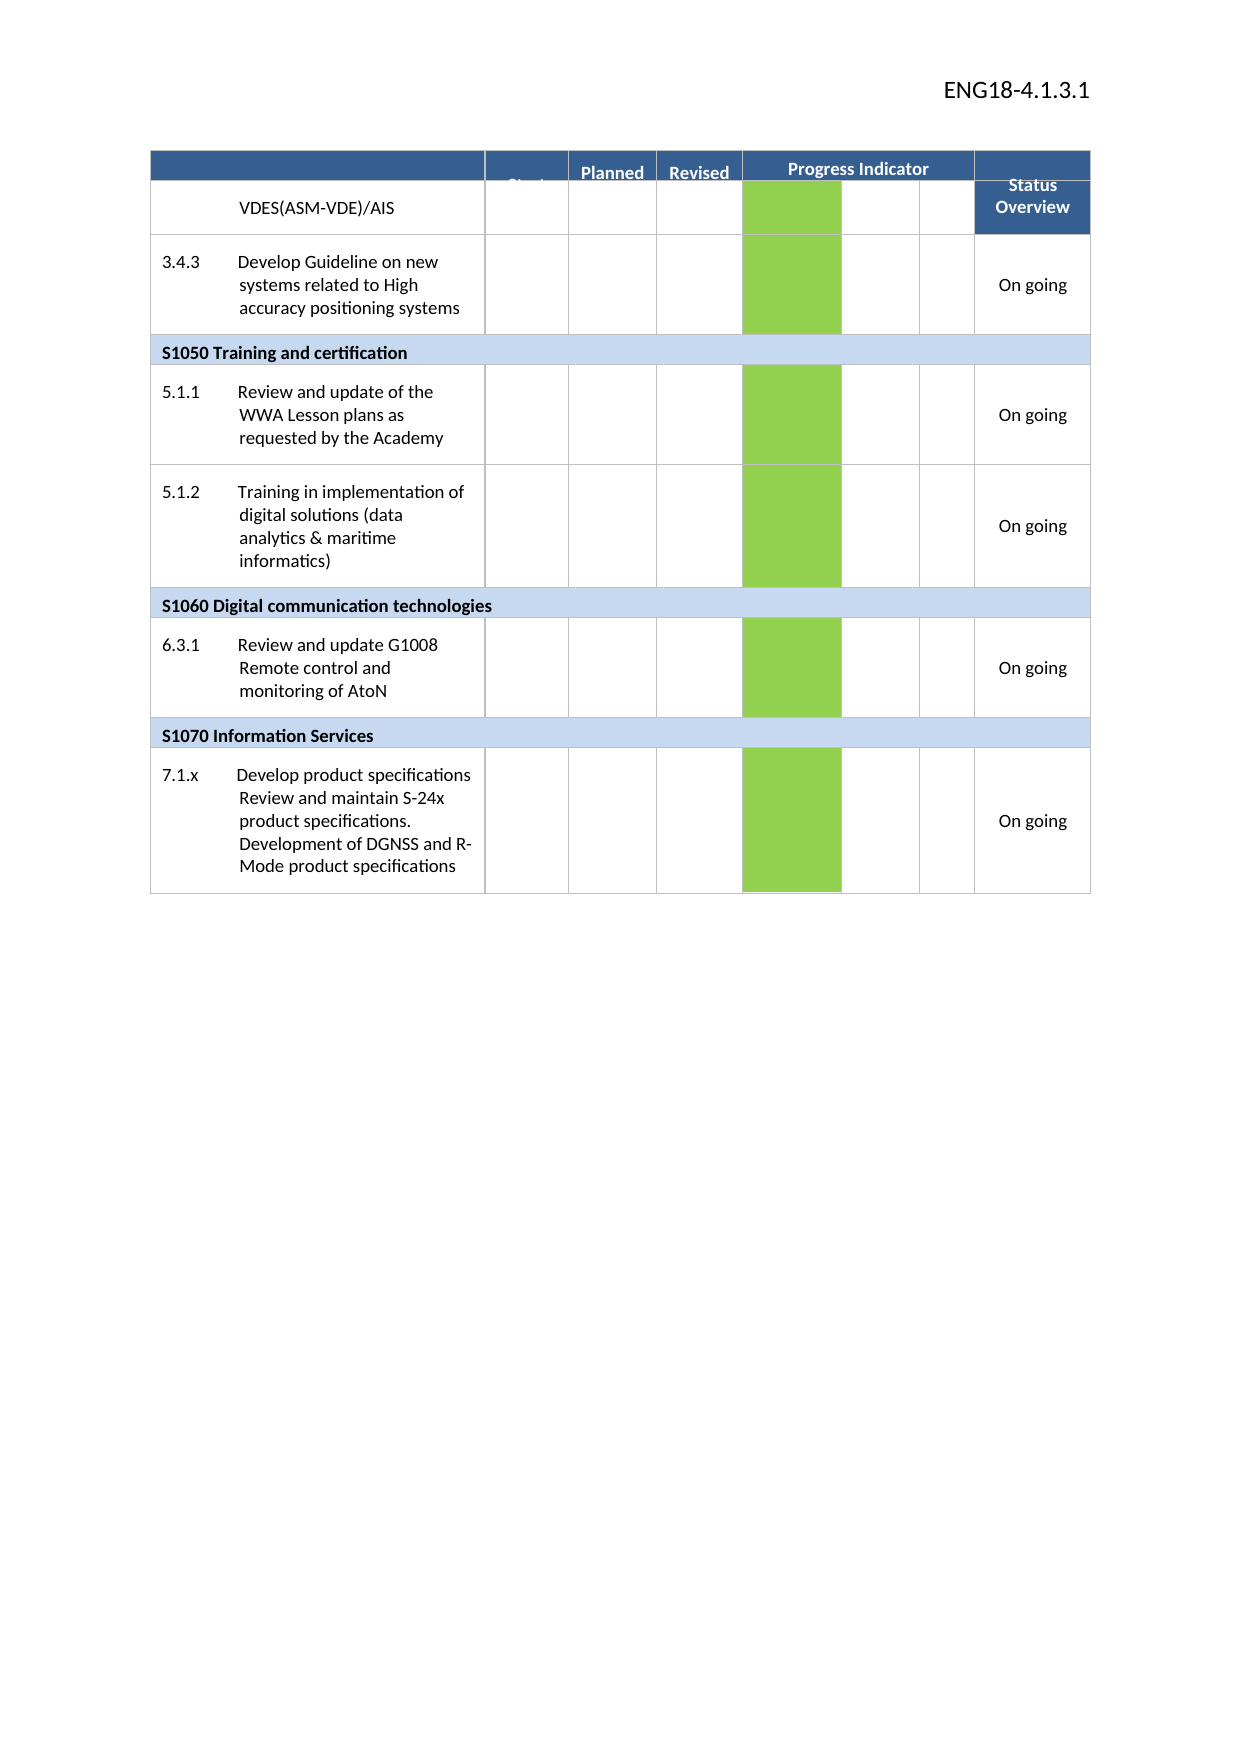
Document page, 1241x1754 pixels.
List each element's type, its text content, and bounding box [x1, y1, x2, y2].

table_cell On going [975, 748, 1090, 892]
table_cell [920, 181, 974, 234]
table_cell [657, 181, 742, 234]
table_cell [486, 748, 568, 892]
table_header Start Session [486, 151, 568, 180]
table_cell On going [975, 618, 1090, 717]
table_cell [569, 748, 656, 892]
table_cell S1060 Digital communication technologies [151, 588, 1090, 617]
table_header Progress Indicator [743, 151, 974, 180]
table_cell [657, 235, 742, 334]
table_cell [486, 618, 568, 717]
table_header Planned End Session [569, 151, 656, 180]
table_cell 3.4.3 Develop Guideline on new systems related to High accuracy positioning systems [151, 235, 484, 334]
table_cell [569, 365, 656, 464]
table_cell [842, 365, 919, 464]
table_cell [657, 465, 742, 587]
table_cell [569, 181, 656, 234]
table_header Status Overview [975, 151, 1090, 180]
table_cell [842, 748, 919, 892]
table_cell 5.1.1 Review and update of the WWA Lesson plans as requested by the Academy [151, 365, 484, 464]
table_cell [920, 618, 974, 717]
table_cell [920, 748, 974, 892]
table_cell [657, 365, 742, 464]
table_cell [743, 181, 841, 234]
table_cell [920, 465, 974, 587]
table_cell On going [975, 181, 1090, 234]
table_cell [743, 748, 841, 892]
table_header Task [151, 151, 484, 180]
table_cell [842, 181, 919, 234]
table_cell [743, 365, 841, 464]
table_cell [486, 181, 568, 234]
table_cell [569, 465, 656, 587]
table_cell [743, 618, 841, 717]
table_cell [569, 618, 656, 717]
table_cell [842, 618, 919, 717]
table_cell On going [975, 465, 1090, 587]
table_cell [486, 235, 568, 334]
table_cell On going [975, 235, 1090, 334]
table_cell 5.1.2 Training in implementation of digital solutions (data analytics & maritime informatics) [151, 465, 484, 587]
table_cell [842, 465, 919, 587]
table_cell [657, 618, 742, 717]
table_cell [151, 181, 484, 234]
table_cell 6.3.1 Review and update G1008 Remote control and monitoring of AtoN [151, 618, 484, 717]
table_cell [569, 235, 656, 334]
table_cell [486, 365, 568, 464]
table_cell [842, 235, 919, 334]
table_cell S1050 Training and certification [151, 335, 1090, 364]
table_cell [743, 235, 841, 334]
table_cell [920, 365, 974, 464]
table_cell [743, 465, 841, 587]
table_header Revised End Session [657, 151, 742, 180]
table_cell [657, 748, 742, 892]
table_cell [920, 235, 974, 334]
table_cell On going [975, 365, 1090, 464]
table_cell 7.1.x Develop product specifications Review and maintain S-24x product specifications. Development of DGNSS and R-Mode product specifications [151, 748, 484, 892]
table_cell S1070 Information Services [151, 718, 1090, 747]
table_cell [486, 465, 568, 587]
